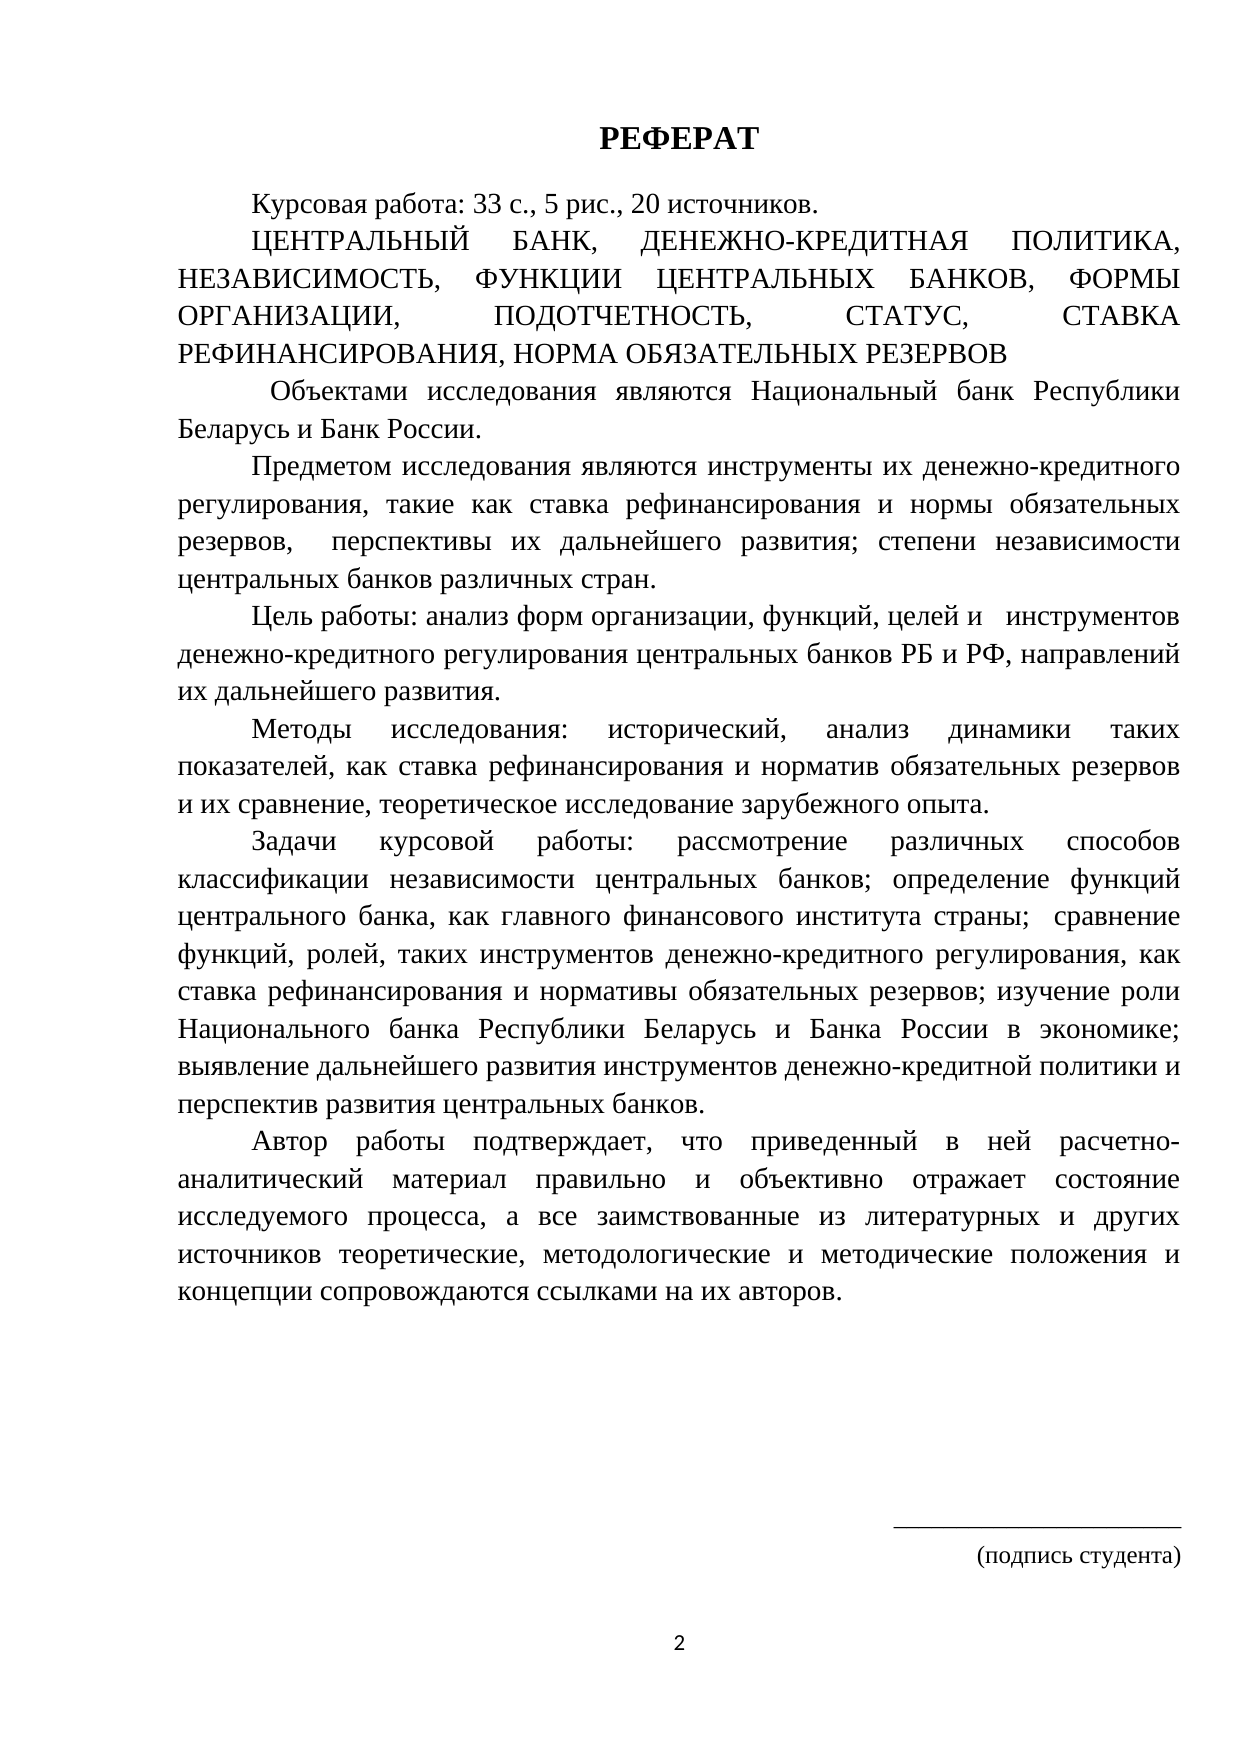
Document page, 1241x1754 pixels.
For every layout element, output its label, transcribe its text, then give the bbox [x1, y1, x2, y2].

text РЕФЕРАТ [177, 118, 1181, 156]
text Курсовая работа: 33 с., 5 рис., 20 источников. [177, 183, 1181, 221]
text Задачи курсовой работы: рассмотрение различных способов классификации независимости центральных банков; определение функций центрального банка, как главного финансового института страны; сравнение функций, ролей, таких инструментов денежно-кредитного регулирования, как ставка рефинансирования и нормативы обязательных резервов; изучение роли Национального банка Республики Беларусь и Банка России в экономике; выявление дальнейшего развития инструментов денежно-кредитной политики и перспектив развития центральных банков. [177, 821, 1181, 1121]
text Автор работы подтверждает, что приведенный в ней расчетно-аналитический материал правильно и объективно отражает состояние исследуемого процесса, а все заимствованные из литературных и других источников теоретические, методологические и методические положения и концепции сопровождаются ссылками на их авторов. [177, 1121, 1181, 1308]
text Объектами исследования являются Национальный банк Республики Беларусь и Банк России. [177, 371, 1181, 446]
text _______________________ [177, 1496, 1181, 1533]
text Методы исследования: исторический, анализ динамики таких показателей, как ставка рефинансирования и норматив обязательных резервов и их сравнение, теоретическое исследование зарубежного опыта. [177, 708, 1181, 821]
text (подпись студента) [177, 1533, 1181, 1571]
text Предметом исследования являются инструменты их денежно-кредитного регулирования, такие как ставка рефинансирования и нормы обязательных резервов, перспективы их дальнейшего развития; степени независимости центральных банков различных стран. [177, 446, 1181, 596]
text Цель работы: анализ форм организации, функций, целей и инструментов денежно-кредитного регулирования центральных банков РБ и РФ, направлений их дальнейшего развития. [177, 596, 1181, 708]
text ЦЕНТРАЛЬНЫЙ БАНК, ДЕНЕЖНО-КРЕДИТНАЯ ПОЛИТИКА, НЕЗАВИСИМОСТЬ, ФУНКЦИИ ЦЕНТРАЛЬНЫХ БАНКОВ, ФОРМЫ ОРГАНИЗАЦИИ, ПОДОТЧЕТНОСТЬ, СТАТУС, СТАВКА РЕФИНАНСИРОВАНИЯ, НОРМА ОБЯЗАТЕЛЬНЫХ РЕЗЕРВОВ [177, 221, 1181, 371]
